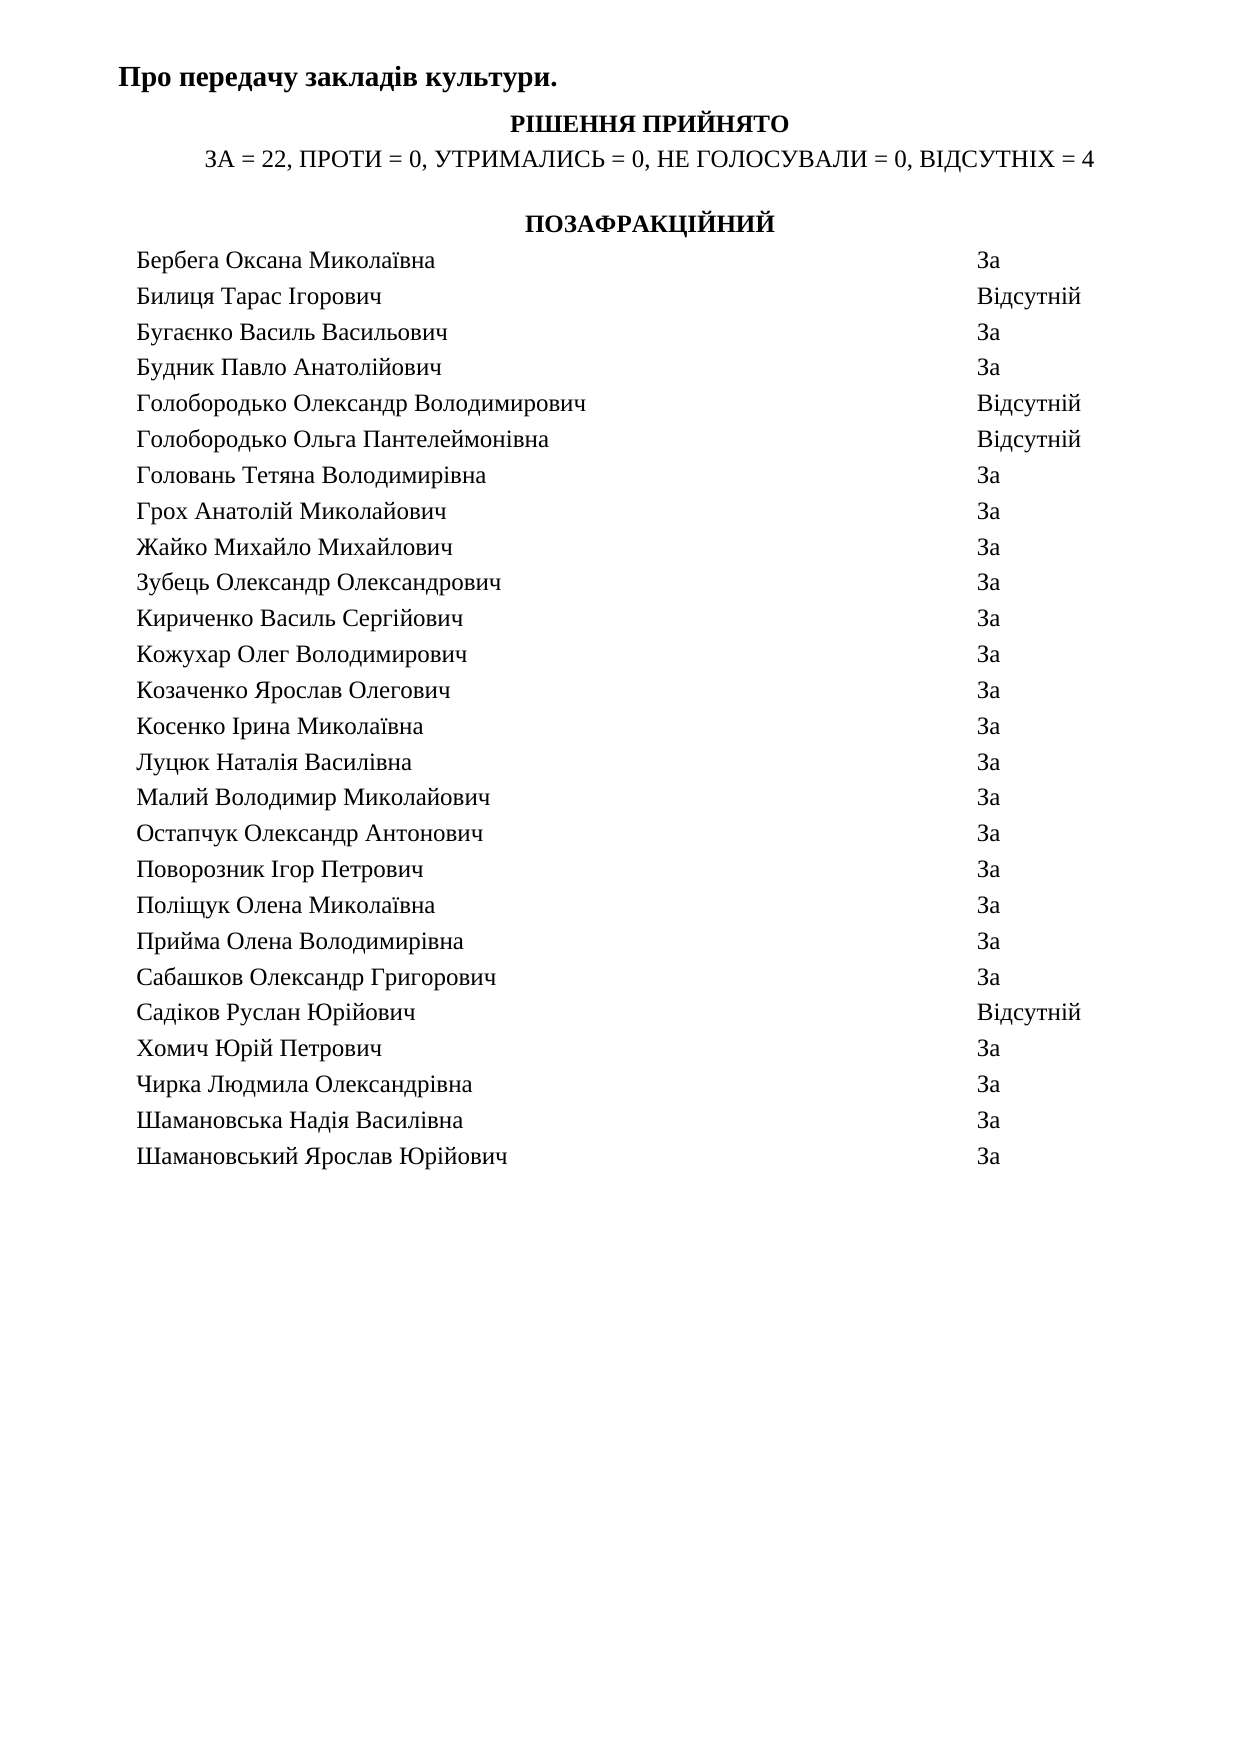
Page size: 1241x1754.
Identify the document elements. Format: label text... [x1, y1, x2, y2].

table_cell Зубець Олександр Олександрович [118, 564, 959, 600]
table_cell Відсутній [959, 994, 1181, 1030]
table_cell Відсутній [959, 421, 1181, 456]
table_cell ЗА = 22, ПРОТИ = 0, УТРИМАЛИСЬ = 0, НЕ ГОЛОСУВАЛИ = 0, ВІДСУТНІХ = 4 [118, 141, 1181, 177]
table_cell Поліщук Олена Миколаївна [118, 886, 959, 922]
table_cell За [959, 707, 1181, 743]
table_cell Кожухар Олег Володимирович [118, 636, 959, 671]
table_cell Садіков Руслан Юрійович [118, 994, 959, 1030]
table_cell Будник Павло Анатолійович [118, 349, 959, 385]
table_cell За [959, 1137, 1181, 1173]
table_cell Поворозник Ігор Петрович [118, 851, 959, 886]
table_cell За [959, 1066, 1181, 1101]
table_cell За [959, 851, 1181, 886]
table_cell За [959, 600, 1181, 636]
table_cell Відсутній [959, 277, 1181, 313]
table_cell Луцюк Наталія Василівна [118, 743, 959, 779]
table_cell За [959, 241, 1181, 277]
table_cell За [959, 886, 1181, 922]
table_cell За [959, 1101, 1181, 1137]
table_cell За [959, 636, 1181, 671]
table_cell позафракційний [118, 177, 1181, 241]
table_cell Косенко Ірина Миколаївна [118, 707, 959, 743]
table_cell Шамановська Надія Василівна [118, 1101, 959, 1137]
table_cell Бугаєнко Василь Васильович [118, 313, 959, 349]
table_cell Бербега Оксана Миколаївна [118, 241, 959, 277]
table_cell Головань Тетяна Володимирівна [118, 456, 959, 492]
table_cell Грох Анатолій Миколайович [118, 492, 959, 528]
table_cell Малий Володимир Миколайович [118, 779, 959, 815]
subtitle Про передачу закладів культури. [118, 59, 1181, 93]
table_cell Сабашков Олександр Григорович [118, 958, 959, 994]
table_cell За [959, 313, 1181, 349]
table_cell За [959, 815, 1181, 851]
table_cell Голобородько Ольга Пантелеймонівна [118, 421, 959, 456]
table_cell За [959, 779, 1181, 815]
table_cell Кириченко Василь Сергійович [118, 600, 959, 636]
table_cell За [959, 349, 1181, 385]
table_cell За [959, 958, 1181, 994]
table_cell Билиця Тарас Ігорович [118, 277, 959, 313]
table_cell Відсутній [959, 385, 1181, 421]
table_cell Хомич Юрій Петрович [118, 1030, 959, 1066]
table_cell Козаченко Ярослав Олегович [118, 671, 959, 707]
table_cell За [959, 671, 1181, 707]
table_cell Чирка Людмила Олександрівна [118, 1066, 959, 1101]
table_cell Жайко Михайло Михайлович [118, 528, 959, 564]
table_cell За [959, 743, 1181, 779]
table_header Рішення прийнято [118, 105, 1181, 141]
table_cell Остапчук Олександр Антонович [118, 815, 959, 851]
table_cell Прийма Олена Володимирівна [118, 922, 959, 958]
table_cell За [959, 922, 1181, 958]
table_cell Голобородько Олександр Володимирович [118, 385, 959, 421]
table_cell За [959, 1030, 1181, 1066]
table_cell Шамановський Ярослав Юрійович [118, 1137, 959, 1173]
table_cell За [959, 528, 1181, 564]
table_cell За [959, 492, 1181, 528]
table_cell За [959, 456, 1181, 492]
table_cell За [959, 564, 1181, 600]
